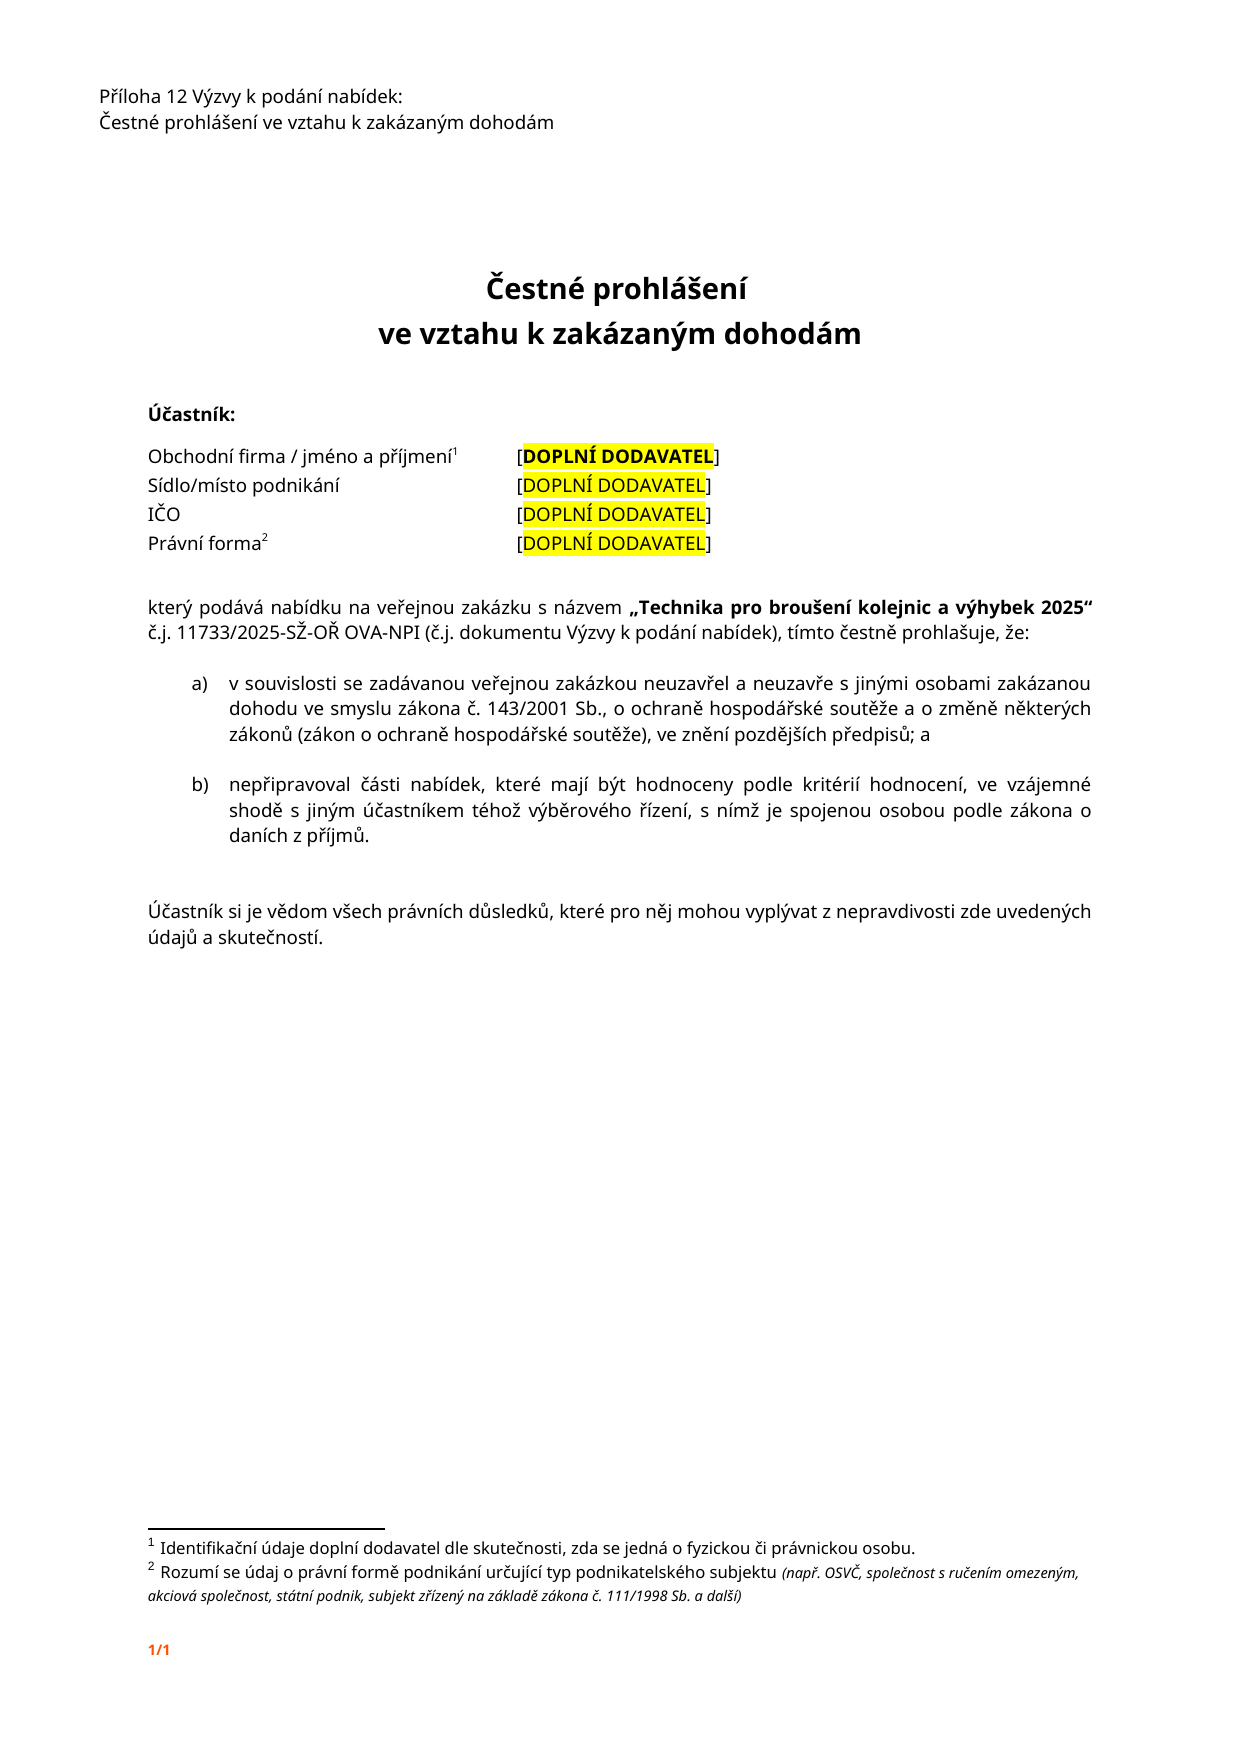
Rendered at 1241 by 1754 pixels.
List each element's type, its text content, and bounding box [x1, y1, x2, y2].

title Čestné prohlášení [148, 268, 1093, 308]
text Právní forma [148, 527, 1093, 556]
list v souvislosti se zadávanou veřejnou zakázkou neuzavřel a neuzavře s jinými osobami zakázanou dohodu ve smyslu zákona č. 143/2001 Sb., o ochraně hospodářské soutěže a o změně některých zákonů (zákon o ochraně hospodářské soutěže), ve znění pozdějších předpisů; a [191, 670, 1093, 747]
text který podává nabídku na veřejnou zakázku s názvem „Technika pro broušení kolejnic a výhybek 2025“ č.j. 11733/2025-SŽ-OŘ OVA-NPI (č.j. dokumentu Výzvy k podání nabídek), tímto čestně prohlašuje, že: [148, 594, 1093, 645]
text Účastník si je vědom všech právních důsledků, které pro něj mohou vyplývat z nepravdivosti zde uvedených údajů a skutečností. [148, 899, 1093, 950]
text Sídlo/místo podnikání [DOPLNÍ DODAVATEL] [148, 469, 1093, 498]
text Účastník: [148, 397, 1093, 428]
text IČO [148, 498, 1093, 527]
list nepřipravoval části nabídek, které mají být hodnoceny podle kritérií hodnocení, ve vzájemné shodě s jiným účastníkem téhož výběrového řízení, s nímž je spojenou osobou podle zákona o daních z příjmů. [191, 772, 1093, 848]
text ve vztahu k zakázaným dohodám [148, 314, 1093, 353]
text Obchodní firma / jméno a příjmení [148, 440, 1093, 469]
